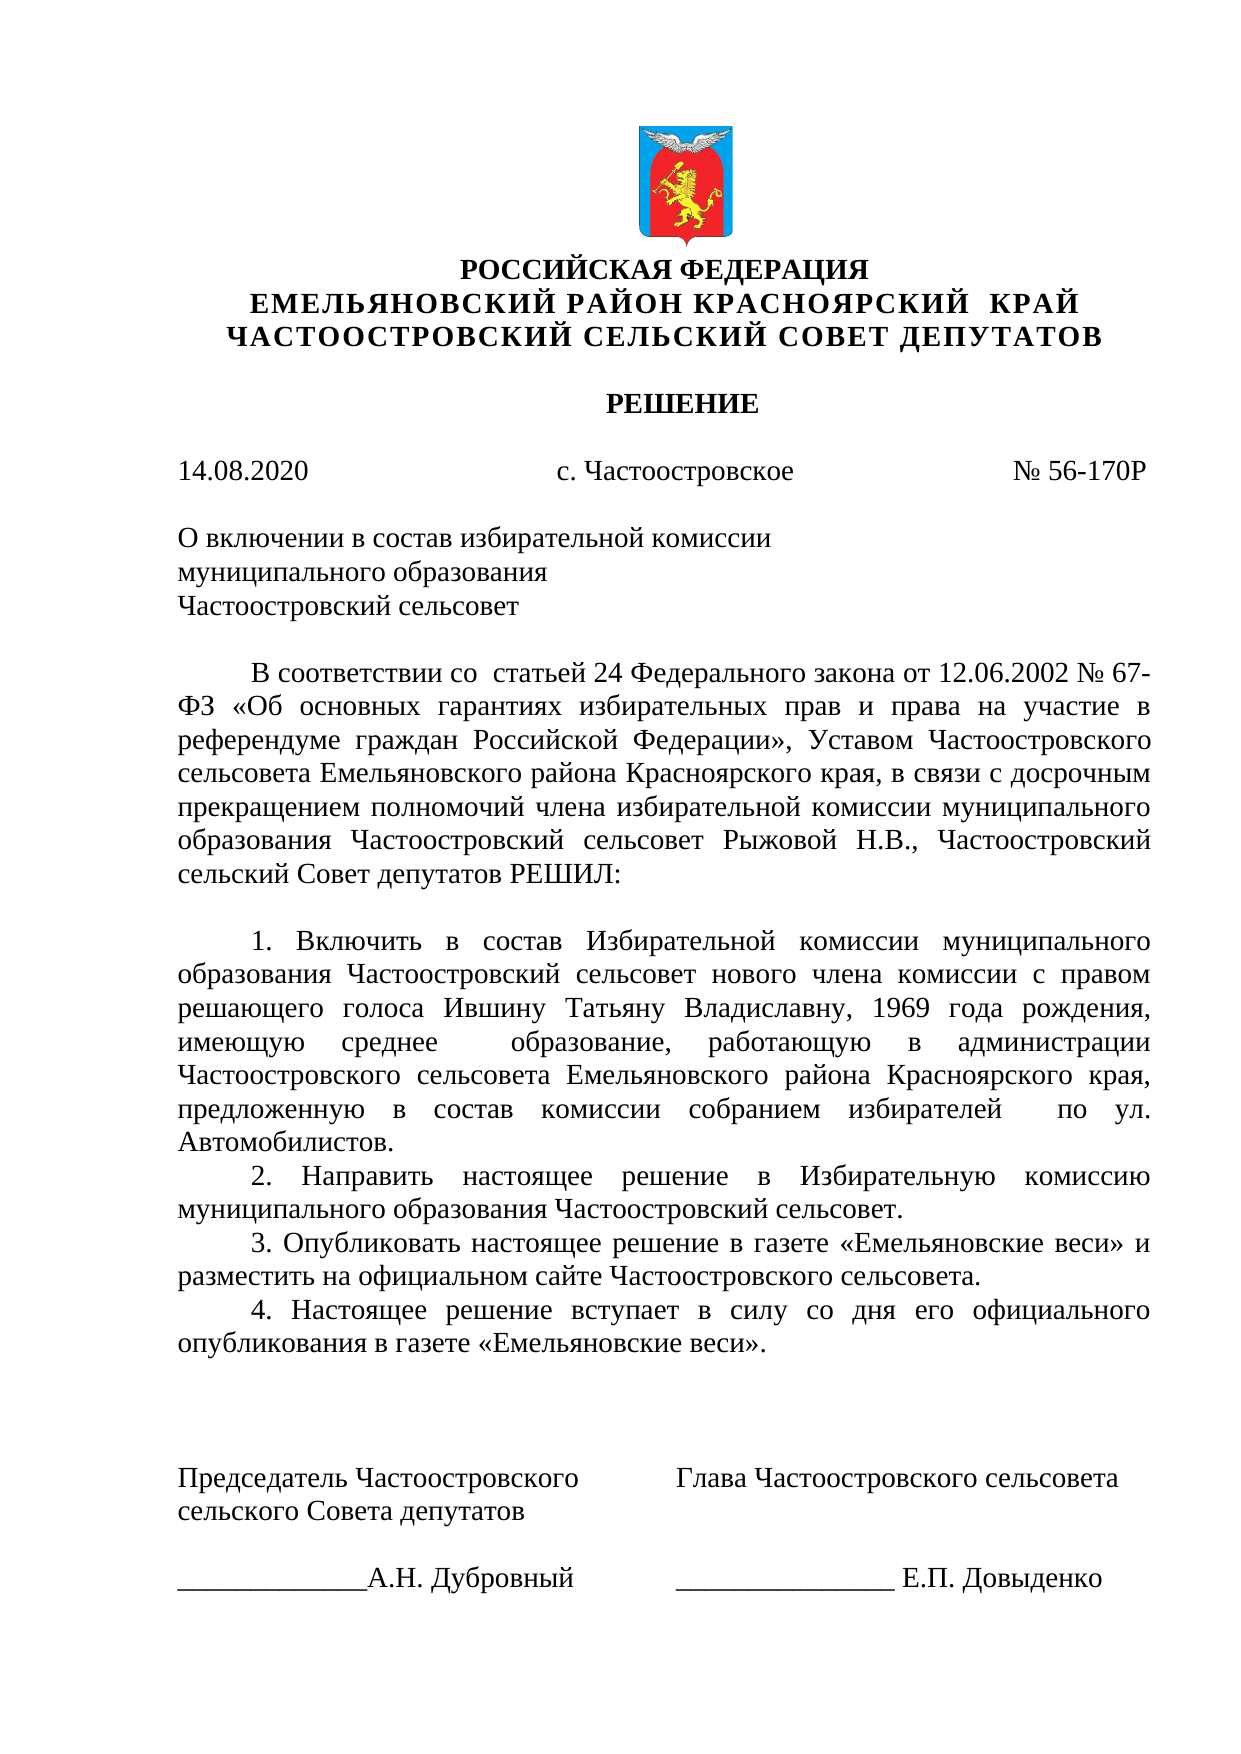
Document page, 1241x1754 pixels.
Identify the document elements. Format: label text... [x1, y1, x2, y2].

text муниципального образования [177, 554, 1152, 588]
text О включении в состав избирательной комиссии [177, 521, 1152, 554]
table_header Глава Частоостровского сельсовета _______________ Е.П. Довыденко [665, 1460, 1163, 1594]
text 14.08.2020 с. Частоостровское № 56-170Р [177, 453, 1152, 487]
table_header Председатель Частоостровского сельского Совета депутатов _____________А.Н. Дубровный [166, 1460, 664, 1594]
text Частоостровский сельсовет [177, 588, 1152, 621]
text РОССИЙСКАЯ ФЕДЕРАЦИЯ [177, 252, 1152, 286]
text В соответствии со статьей 24 Федерального закона от 12.06.2002 № 67-ФЗ «Об основных гарантиях избирательных прав и права на участие в референдуме граждан Российской Федерации», Уставом Частоостровского сельсовета Емельяновского района Красноярского края, в связи с досрочным прекращением полномочий члена избирательной комиссии муниципального образования Частоостровский сельсовет Рыжовой Н.В., Частоостровский сельский Совет депутатов РЕШИЛ: [177, 655, 1152, 889]
text РЕШЕНИЕ [177, 386, 1152, 420]
text 1. Включить в состав Избирательной комиссии муниципального образования Частоостровский сельсовет нового члена комиссии с правом решающего голоса Ившину Татьяну Владиславну, 1969 года рождения, имеющую среднее образование, работающую в администрации Частоостровского сельсовета Емельяновского района Красноярского края, предложенную в состав комиссии собранием избирателей по ул. Автомобилистов. [177, 923, 1152, 1158]
list 3. Опубликовать настоящее решение в газете «Емельяновские веси» и разместить на официальном сайте Частоостровского сельсовета. [177, 1225, 1152, 1292]
list 4. Настоящее решение вступает в силу со дня его официального опубликования в газете «Емельяновские веси». [177, 1292, 1152, 1359]
list 2. Направить настоящее решение в Избирательную комиссию муниципального образования Частоостровский сельсовет. [177, 1158, 1152, 1225]
text ЕМЕЛЬЯНОВСКИЙ РАЙОН КРАСНОЯРСКИЙ КРАЙ [177, 286, 1152, 319]
text ЧАСТООСТРОВСКИЙ СЕЛЬСКИЙ СОВЕТ ДЕПУТАТОВ [177, 319, 1152, 353]
